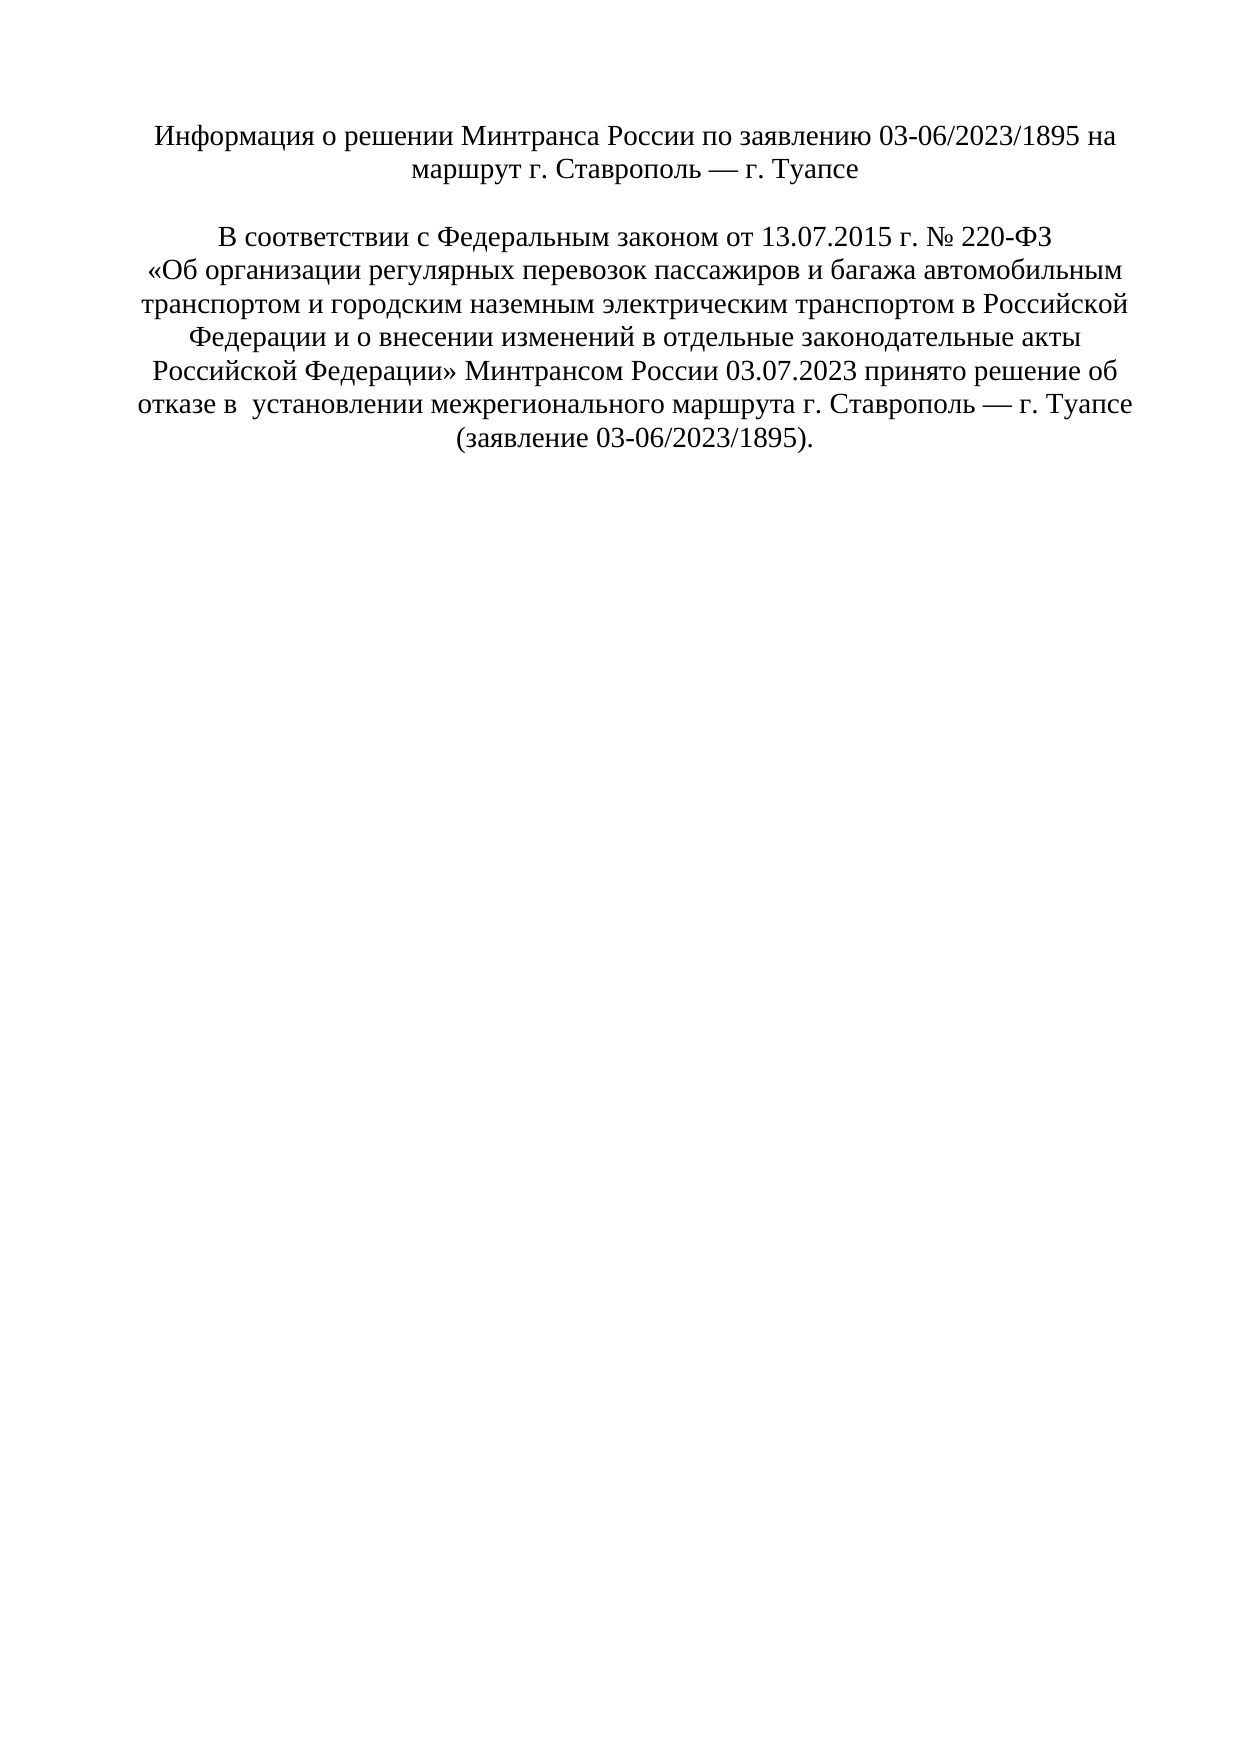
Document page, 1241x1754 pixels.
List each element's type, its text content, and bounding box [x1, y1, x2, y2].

text В соответствии с Федеральным законом от 13.07.2015 г. № 220-ФЗ «Об организации регулярных перевозок пассажиров и багажа автомобильным транспортом и городским наземным электрическим транспортом в Российской Федерации и о внесении изменений в отдельные законодательные акты Российской Федерации» Минтрансом России 03.07.2023 принято решение об отказе в установлении межрегионального маршрута г. Ставрополь — г. Туапсе (заявление 03-06/2023/1895). [118, 219, 1152, 453]
text Информация о решении Минтранса России по заявлению 03-06/2023/1895 на маршрут г. Ставрополь — г. Туапсе [118, 118, 1152, 185]
